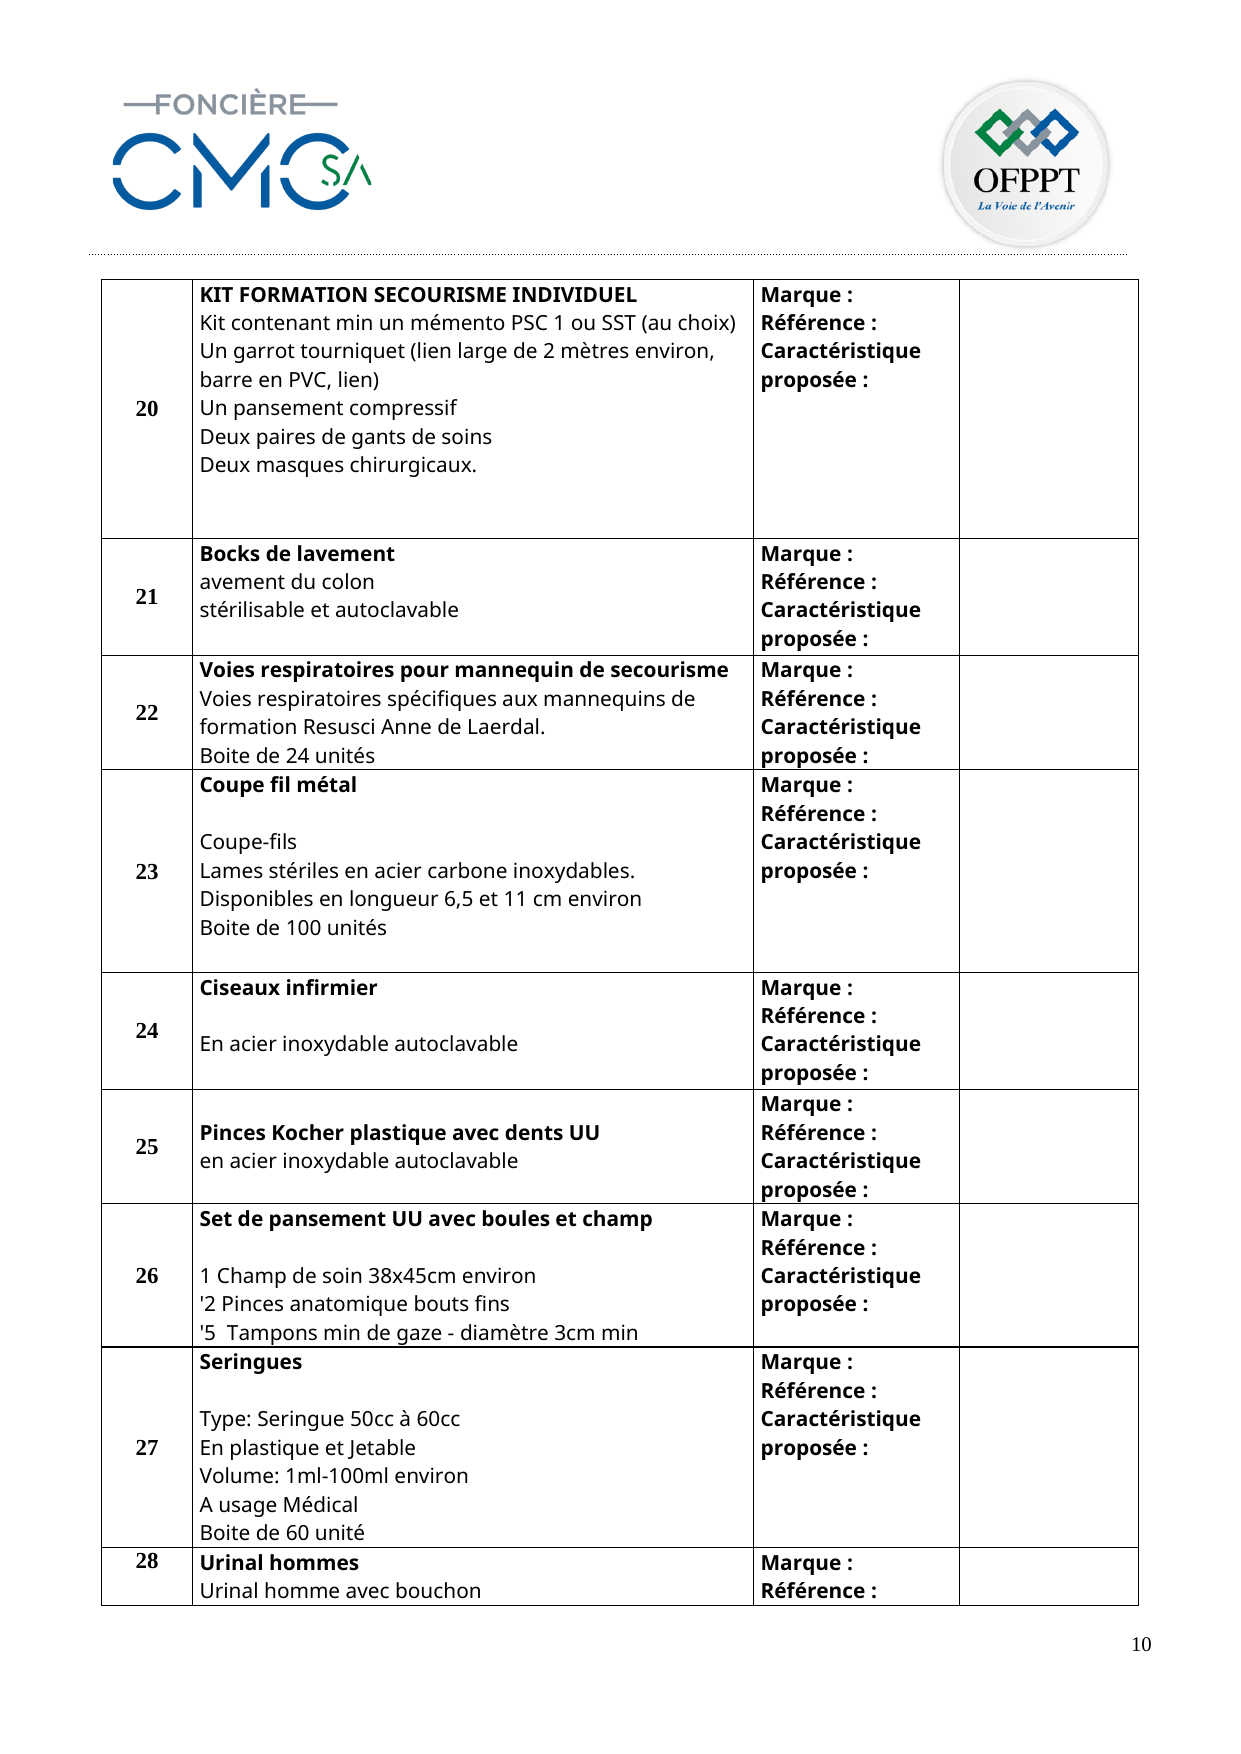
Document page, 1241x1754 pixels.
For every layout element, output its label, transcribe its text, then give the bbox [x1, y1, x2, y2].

table_cell [960, 770, 1138, 972]
table_cell [960, 1090, 1138, 1203]
table_cell Urinal hommes Urinal homme avec bouchon Capacité 1 L Plastique rigide [193, 1548, 753, 1604]
table_cell [960, 1348, 1138, 1547]
table_cell Ciseaux infirmier En acier inoxydable autoclavable [193, 973, 753, 1088]
table_cell 27 [102, 1348, 192, 1547]
table_cell 25 [102, 1090, 192, 1203]
table_cell [960, 973, 1138, 1088]
table_cell 26 [102, 1204, 192, 1346]
table_cell Marque : Référence : Caractéristique proposée : [754, 1204, 959, 1346]
table_cell Set de pansement UU avec boules et champ 1 Champ de soin 38x45cm environ '2 Pinces anatomique bouts fins '5 Tampons min de gaze - diamètre 3cm min [193, 1204, 753, 1346]
table_cell Marque : Référence : Caractéristique proposée : [754, 770, 959, 972]
table_cell 21 [102, 539, 192, 654]
table_cell Seringues Type: Seringue 50cc à 60cc En plastique et Jetable Volume: 1ml-100ml environ A usage Médical Boite de 60 unité [193, 1348, 753, 1547]
table_cell Voies respiratoires pour mannequin de secourisme Voies respiratoires spécifiques aux mannequins de formation Resusci Anne de Laerdal. Boite de 24 unités [193, 656, 753, 769]
table_cell 23 [102, 770, 192, 972]
table_cell [960, 539, 1138, 654]
table_cell Marque : Référence : Caractéristique proposée : [754, 1548, 959, 1604]
table_cell [960, 656, 1138, 769]
table_cell Marque : Référence : Caractéristique proposée : [754, 656, 959, 769]
table_cell Pinces Kocher plastique avec dents UU en acier inoxydable autoclavable [193, 1090, 753, 1203]
table_cell Marque : Référence : Caractéristique proposée : [754, 539, 959, 654]
picture [935, 73, 1116, 254]
table_cell 28 [102, 1548, 192, 1604]
table_cell Marque : Référence : Caractéristique proposée : [754, 1090, 959, 1203]
table_cell 20 [102, 280, 192, 538]
table_cell KIT FORMATION SECOURISME INDIVIDUEL Kit contenant min un mémento PSC 1 ou SST (au choix) Un garrot tourniquet (lien large de 2 mètres environ, barre en PVC, lien) Un pansement compressif Deux paires de gants de soins Deux masques chirurgicaux. [193, 280, 753, 538]
table_cell [960, 280, 1138, 538]
table_cell 22 [102, 656, 192, 769]
table_cell Marque : Référence : Caractéristique proposée : [754, 280, 959, 538]
table_cell Bocks de lavement avement du colon stérilisable et autoclavable [193, 539, 753, 654]
picture [112, 88, 372, 210]
table_cell [960, 1204, 1138, 1346]
table_cell Coupe fil métal Coupe-fils Lames stériles en acier carbone inoxydables. Disponibles en longueur 6,5 et 11 cm environ Boite de 100 unités [193, 770, 753, 972]
table_cell Marque : Référence : Caractéristique proposée : [754, 1348, 959, 1547]
table_cell [960, 1548, 1138, 1604]
table_cell Marque : Référence : Caractéristique proposée : [754, 973, 959, 1088]
table_cell 24 [102, 973, 192, 1088]
